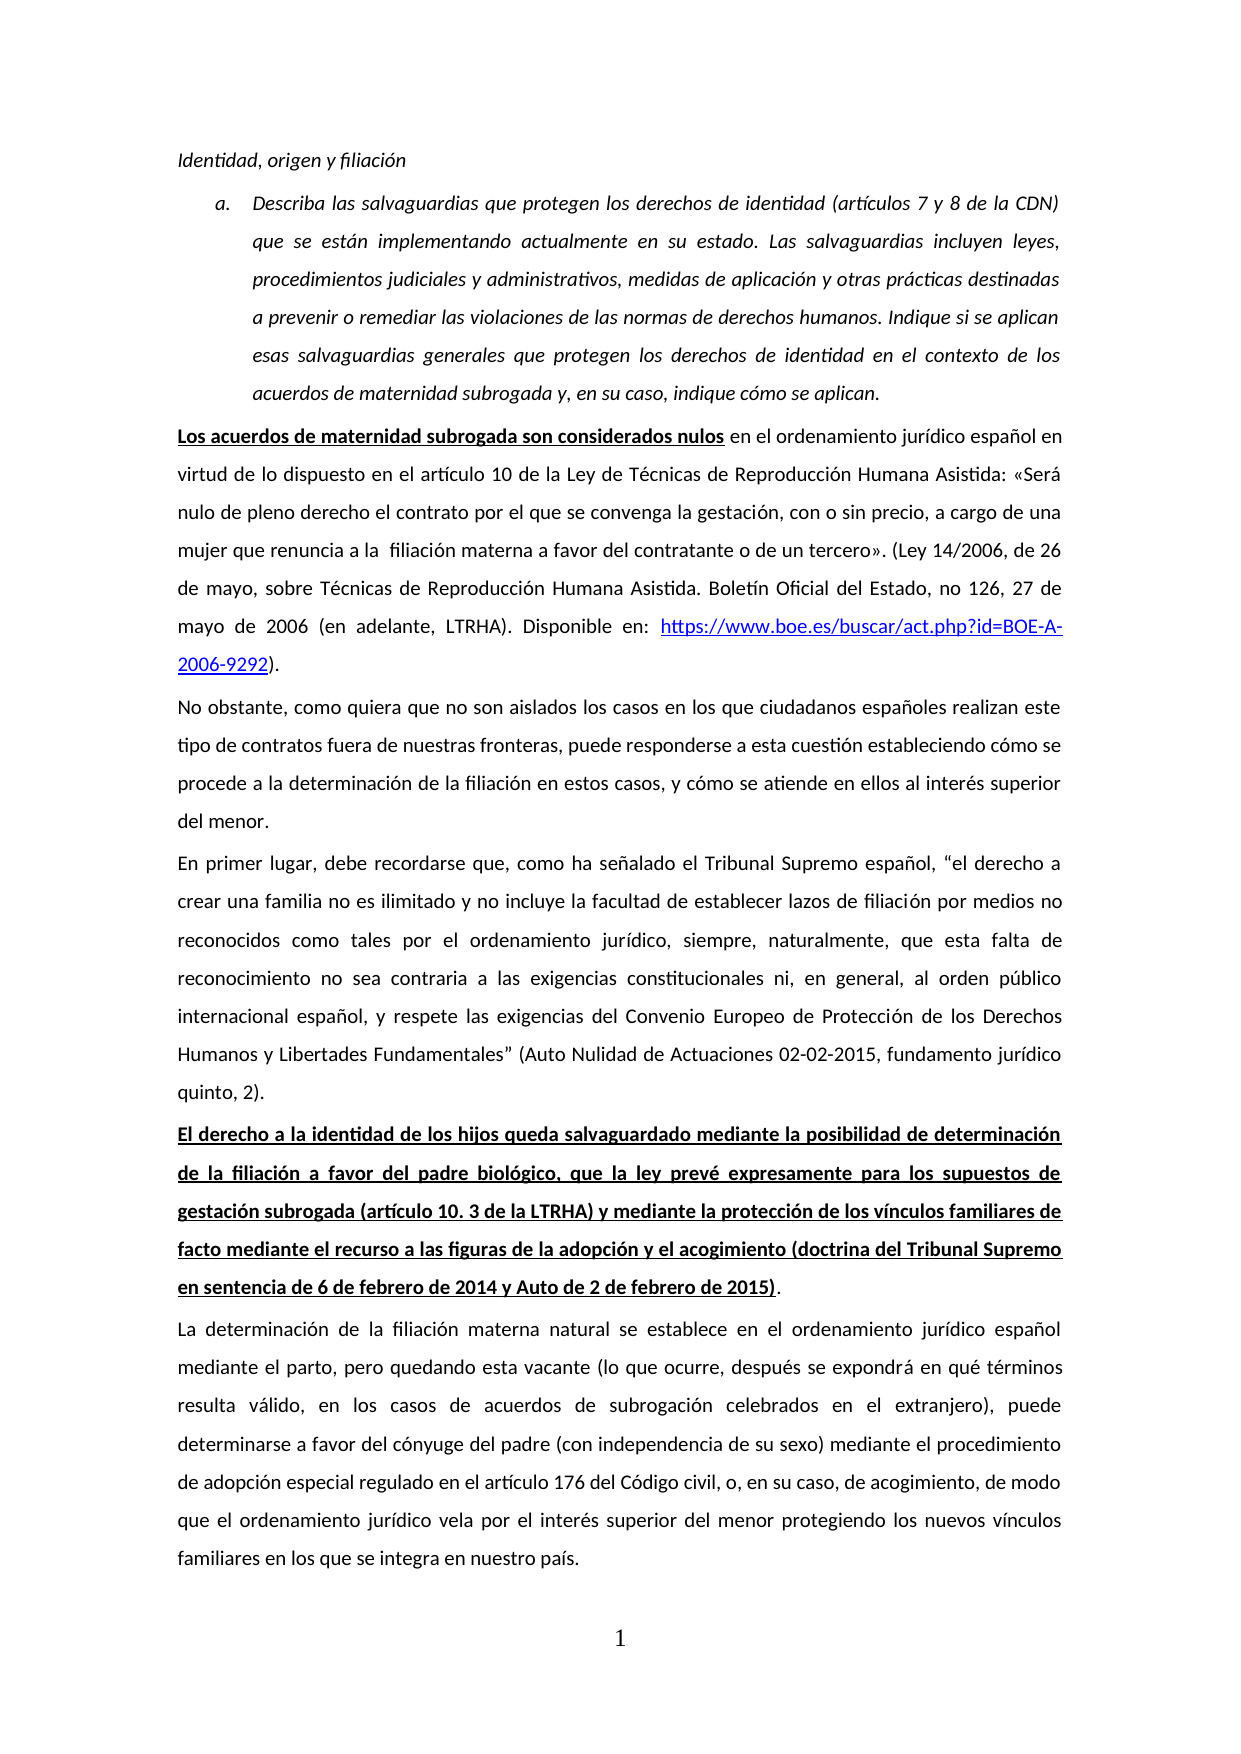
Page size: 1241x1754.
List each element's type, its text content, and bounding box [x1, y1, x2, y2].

text Los acuerdos de maternidad subrogada son considerados nulos en el ordenamiento jurídico español en virtud de lo dispuesto en el artículo 10 de la Ley de Técnicas de Reproducción Humana Asistida: «Será nulo de pleno derecho el contrato por el que se convenga la gestación, con o sin precio, a cargo de una mujer que renuncia a la filiación materna a favor del contratante o de un tercero». (Ley 14/2006, de 26 de mayo, sobre Técnicas de Reproducción Humana Asistida. Boletín Oficial del Estado, no 126, 27 de mayo de 2006 (en adelante, LTRHA). Disponible en: https://www.boe.es/buscar/act.php?id=BOE-A-2006-9292). [177, 423, 1063, 677]
text El derecho a la identidad de los hijos queda salvaguardado mediante la posibilidad de determinación de la filiación a favor del padre biológico, que la ley prevé expresamente para los supuestos de gestación subrogada (artículo 10. 3 de la LTRHA) y mediante la protección de los vínculos familiares de facto mediante el recurso a las figuras de la adopción y el acogimiento (doctrina del Tribunal Supremo en sentencia de 6 de febrero de 2014 y Auto de 2 de febrero de 2015). [177, 1221, 1063, 1258]
text No obstante, como quiera que no son aislados los casos en los que ciudadanos españoles realizan este tipo de contratos fuera de nuestras fronteras, puede responderse a esta cuestión estableciendo cómo se procede a la determinación de la filiación en estos casos, y cómo se atiende en ellos al interés superior del menor. [177, 694, 1063, 834]
text La determinación de la filiación materna natural se establece en el ordenamiento jurídico español mediante el parto, pero quedando esta vacante (lo que ocurre, después se expondrá en qué términos resulta válido, en los casos de acuerdos de subrogación celebrados en el extranjero), puede determinarse a favor del cónyuge del padre (con independencia de su sexo) mediante el procedimiento de adopción especial regulado en el artículo 176 del Código civil, o, en su caso, de acogimiento, de modo que el ordenamiento jurídico vela por el interés superior del menor protegiendo los nuevos vínculos familiares en los que se integra en nuestro país. [177, 1316, 1063, 1571]
list Describa las salvaguardias que protegen los derechos de identidad (artículos 7 y 8 de la CDN) que se están implementando actualmente en su estado. Las salvaguardias incluyen leyes, procedimientos judiciales y administrativos, medidas de aplicación y otras prácticas destinadas a prevenir o remediar las violaciones de las normas de derechos humanos. Indique si se aplican esas salvaguardias generales que protegen los derechos de identidad en el contexto de los acuerdos de maternidad subrogada y, en su caso, indique cómo se aplican. [215, 190, 1063, 406]
text Identidad, origen y filiación [177, 148, 1063, 173]
text El derecho a la identidad de los hijos queda salvaguardado mediante la posibilidad de determinación de la filiación a favor del padre biológico, que la ley prevé expresamente para los supuestos de gestación subrogada (artículo 10. 3 de la LTRHA) y mediante la protección de los vínculos familiares de facto mediante el recurso a las figuras de la adopción y el acogimiento (doctrina del Tribunal Supremo en sentencia de 6 de febrero de 2014 y Auto de 2 de febrero de 2015). [177, 1259, 1063, 1299]
text El derecho a la identidad de los hijos queda salvaguardado mediante la posibilidad de determinación de la filiación a favor del padre biológico, que la ley prevé expresamente para los supuestos de gestación subrogada (artículo 10. 3 de la LTRHA) y mediante la protección de los vínculos familiares de facto mediante el recurso a las figuras de la adopción y el acogimiento (doctrina del Tribunal Supremo en sentencia de 6 de febrero de 2014 y Auto de 2 de febrero de 2015). [177, 1122, 1063, 1220]
text En primer lugar, debe recordarse que, como ha señalado el Tribunal Supremo español, “el derecho a crear una familia no es ilimitado y no incluye la facultad de establecer lazos de filiación por medios no reconocidos como tales por el ordenamiento jurídico, siempre, naturalmente, que esta falta de reconocimiento no sea contraria a las exigencias constitucionales ni, en general, al orden público internacional español, y respete las exigencias del Convenio Europeo de Protección de los Derechos Humanos y Libertades Fundamentales” (Auto Nulidad de Actuaciones 02-02-2015, fundamento jurídico quinto, 2). [177, 851, 1063, 1105]
